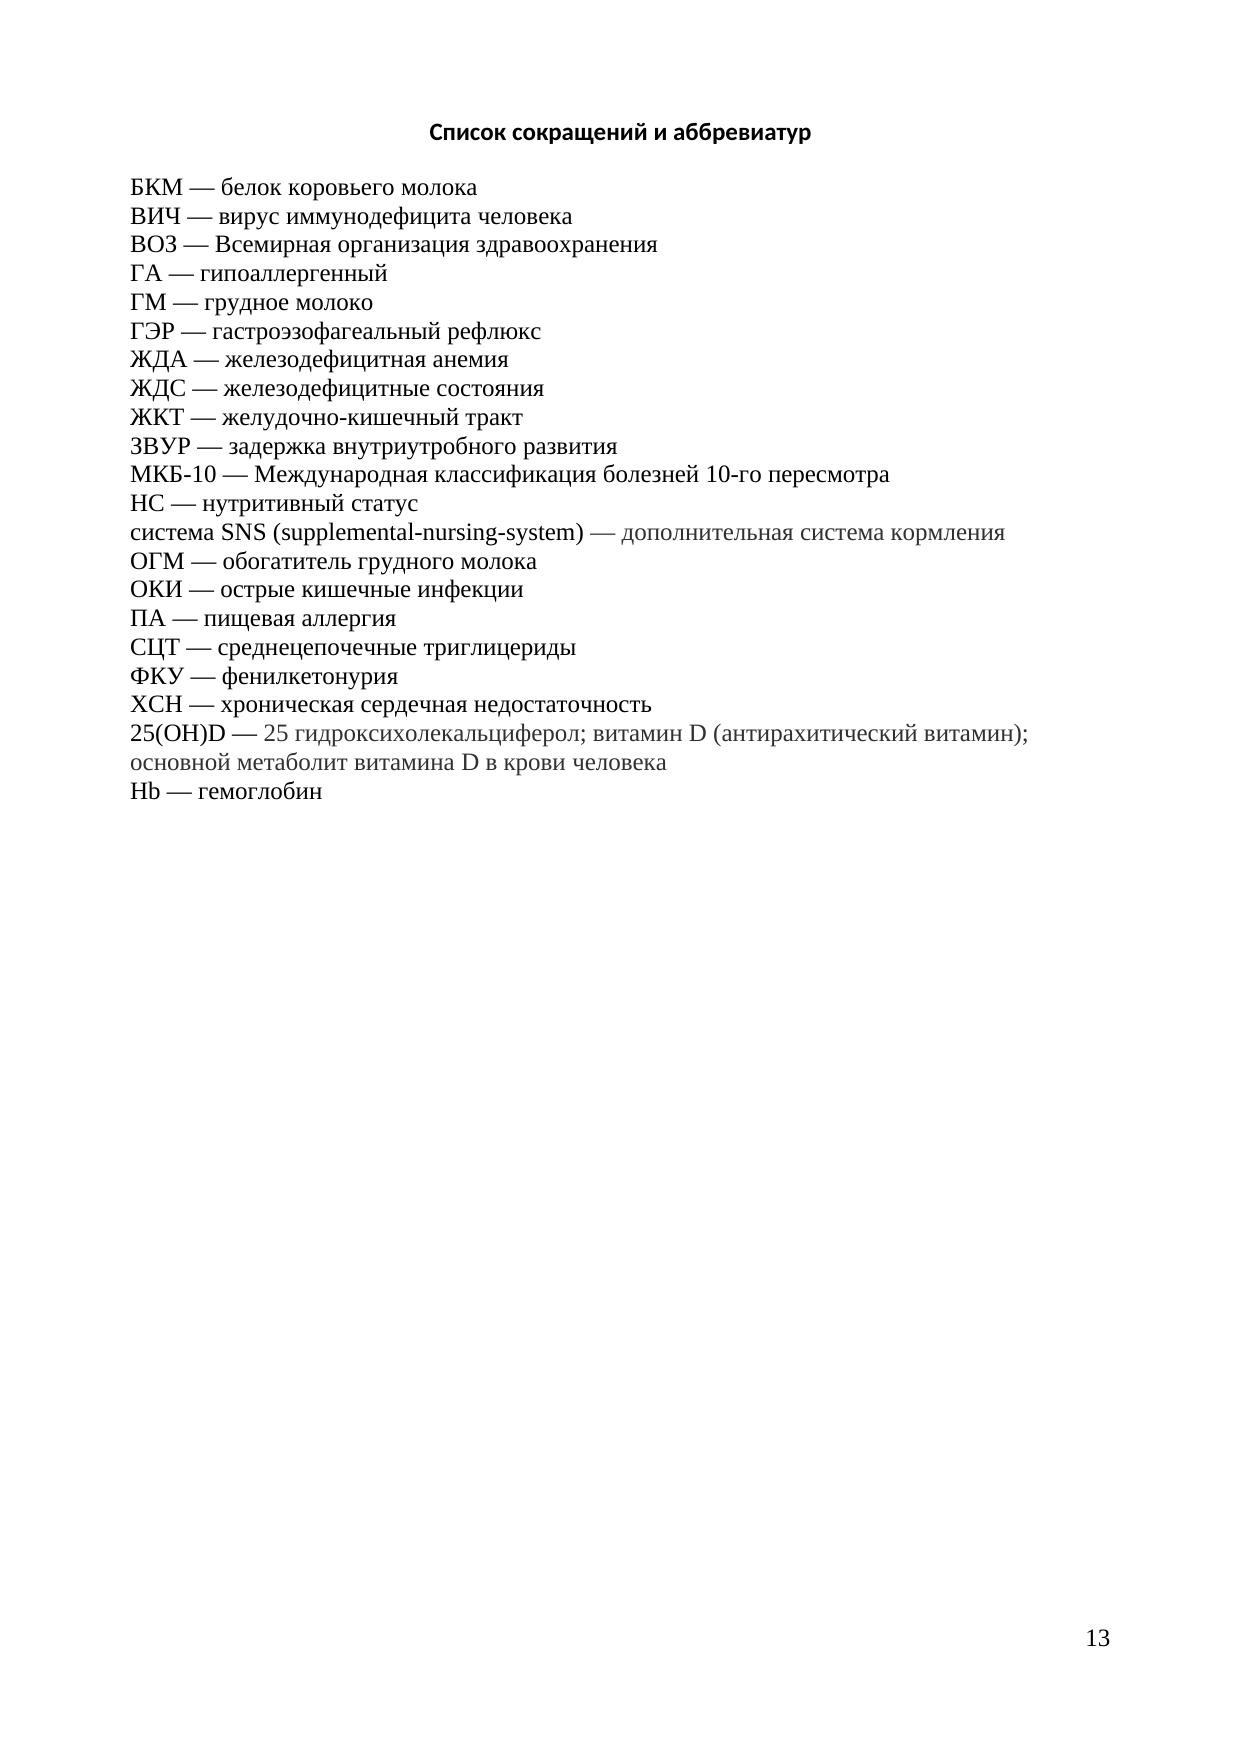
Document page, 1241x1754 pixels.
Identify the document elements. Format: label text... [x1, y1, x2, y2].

text ВОЗ ― Всемирная организация здравоохранения ГА ― гипоаллергенный [130, 229, 659, 287]
subtitle Список сокращений и аббревиатур [428, 116, 813, 147]
text СЦТ ― среднецепочечные триглицериды ФКУ ― фенилкетонурия [130, 632, 578, 689]
text ГЭР ― гастроэзофагеальный рефлюкс ЖДА ― железодефицитная анемия ЖДС ― железодефицитные состояния ЖКТ ― желудочно-кишечный тракт [130, 316, 546, 431]
text 25(ОН)D ― 25 гидроксихолекальциферол; витамин D (антирахитический витамин); основной метаболит витамина D в крови человека [130, 718, 1031, 776]
text ГМ ― грудное молоко [130, 287, 1148, 316]
text система SNS (supplemental-nursing-system) ― дополнительная система кормления ОГМ ― обогатитель грудного молока [130, 517, 1007, 574]
text ВИЧ ― вирус иммунодефицита человека [130, 201, 1148, 229]
text Hb ― гемоглобин [130, 776, 1148, 804]
text ЗВУР ― задержка внутриутробного развития [130, 431, 1148, 459]
text БКМ ― белок коровьего молока [130, 172, 1148, 201]
text МКБ-10 ― Международная классификация болезней 10-го пересмотра НС ― нутритивный статус [130, 459, 892, 517]
text ОКИ ― острые кишечные инфекции ПА ― пищевая аллергия [130, 574, 525, 632]
text ХСН ― хроническая сердечная недостаточность [130, 689, 1148, 718]
